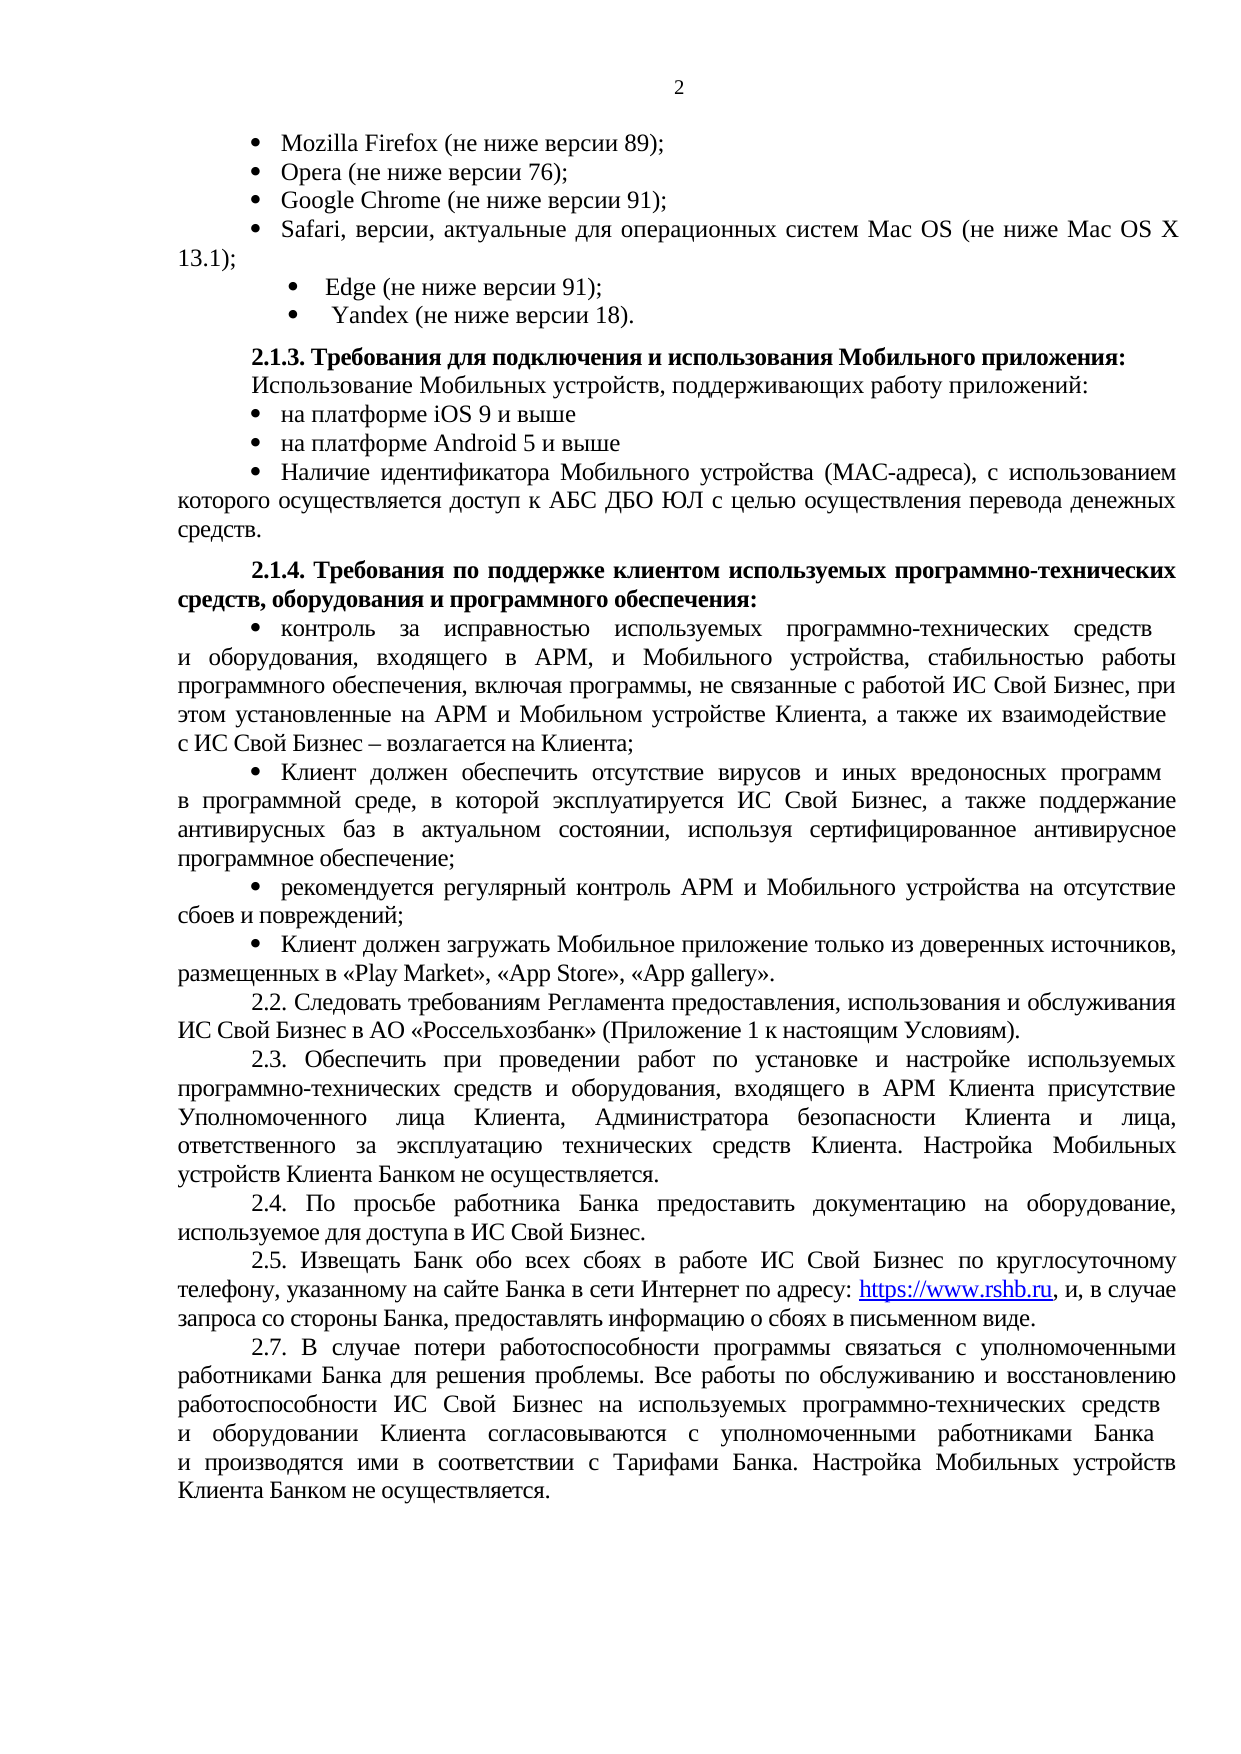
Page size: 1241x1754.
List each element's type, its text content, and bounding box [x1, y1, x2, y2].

text 2.5. Извещать Банк обо всех сбоях в работе ИС Свой Бизнес по круглосуточному телефону, указанному на сайте Банка в сети Интернет по адресу: https://www.rshb.ru, и, в случае запроса со стороны Банка, предоставлять информацию о сбоях в письменном виде. [177, 1245, 1177, 1332]
list Safari, версии, актуальные для операционных систем Mac OS (не ниже Mac OS X 13.1); [177, 214, 1181, 272]
list Клиент должен обеспечить отсутствие вирусов и иных вредоносных программ в программной среде, в которой эксплуатируется ИС Свой Бизнес, а также поддержание антивирусных баз в актуальном состоянии, используя сертифицированное антивирусное программное обеспечение; [177, 757, 1177, 872]
list Opera (не ниже версии 76); [177, 157, 1181, 185]
text 2.4. По просьбе работника Банка предоставить документацию на оборудование, используемое для доступа в ИС Свой Бизнес. [177, 1188, 1177, 1245]
text 2.1.4. Требования по поддержке клиентом используемых программно-технических средств, оборудования и программного обеспечения: [177, 555, 1176, 613]
list Edge (не ниже версии 91); [215, 272, 1176, 300]
text 2.2. Следовать требованиям Регламента предоставления, использования и обслуживания ИС Свой Бизнес в АО «Россельхозбанк» (Приложение 1 к настоящим Условиям). [177, 987, 1177, 1044]
list на платформе iOS 9 и выше [177, 399, 1181, 428]
list на платформе Android 5 и выше [177, 428, 1181, 457]
list Google Chrome (не ниже версии 91); [177, 185, 1181, 214]
text Использование Мобильных устройств, поддерживающих работу приложений: [177, 370, 1181, 399]
list Mozilla Firefox (не ниже версии 89); [177, 128, 1181, 157]
list Yandex (не ниже версии 18). [215, 300, 1176, 329]
text 2.7. В случае потери работоспособности программы связаться с уполномоченными работниками Банка для решения проблемы. Все работы по обслуживанию и восстановлению работоспособности ИС Свой Бизнес на используемых программно-технических средств и оборудовании Клиента согласовываются с уполномоченными работниками Банка и производятся ими в соответствии с Тарифами Банка. Настройка Мобильных устройств Клиента Банком не осуществляется. [177, 1332, 1177, 1504]
list контроль за исправностью используемых программно-технических средств и оборудования, входящего в АРМ, и Мобильного устройства, стабильностью работы программного обеспечения, включая программы, не связанные с работой ИС Свой Бизнес, при этом установленные на АРМ и Мобильном устройстве Клиента, а также их взаимодействие с ИС Свой Бизнес – возлагается на Клиента; [177, 613, 1177, 757]
list рекомендуется регулярный контроль АРМ и Мобильного устройства на отсутствие сбоев и повреждений; [177, 872, 1177, 929]
text 2.3. Обеспечить при проведении работ по установке и настройке используемых программно-технических средств и оборудования, входящего в АРМ Клиента присутствие Уполномоченного лица Клиента, Администратора безопасности Клиента и лица, ответственного за эксплуатацию технических средств Клиента. Настройка Мобильных устройств Клиента Банком не осуществляется. [177, 1044, 1177, 1188]
list Клиент должен загружать Мобильное приложение только из доверенных источников, размещенных в «Play Market», «App Store», «App gallery». [177, 929, 1177, 987]
text 2.1.3. Требования для подключения и использования Мобильного приложения: [177, 342, 1176, 370]
list Наличие идентификатора Мобильного устройства (МАС-адреса), с использованием которого осуществляется доступ к АБС ДБО ЮЛ с целью осуществления перевода денежных средств. [177, 457, 1177, 543]
